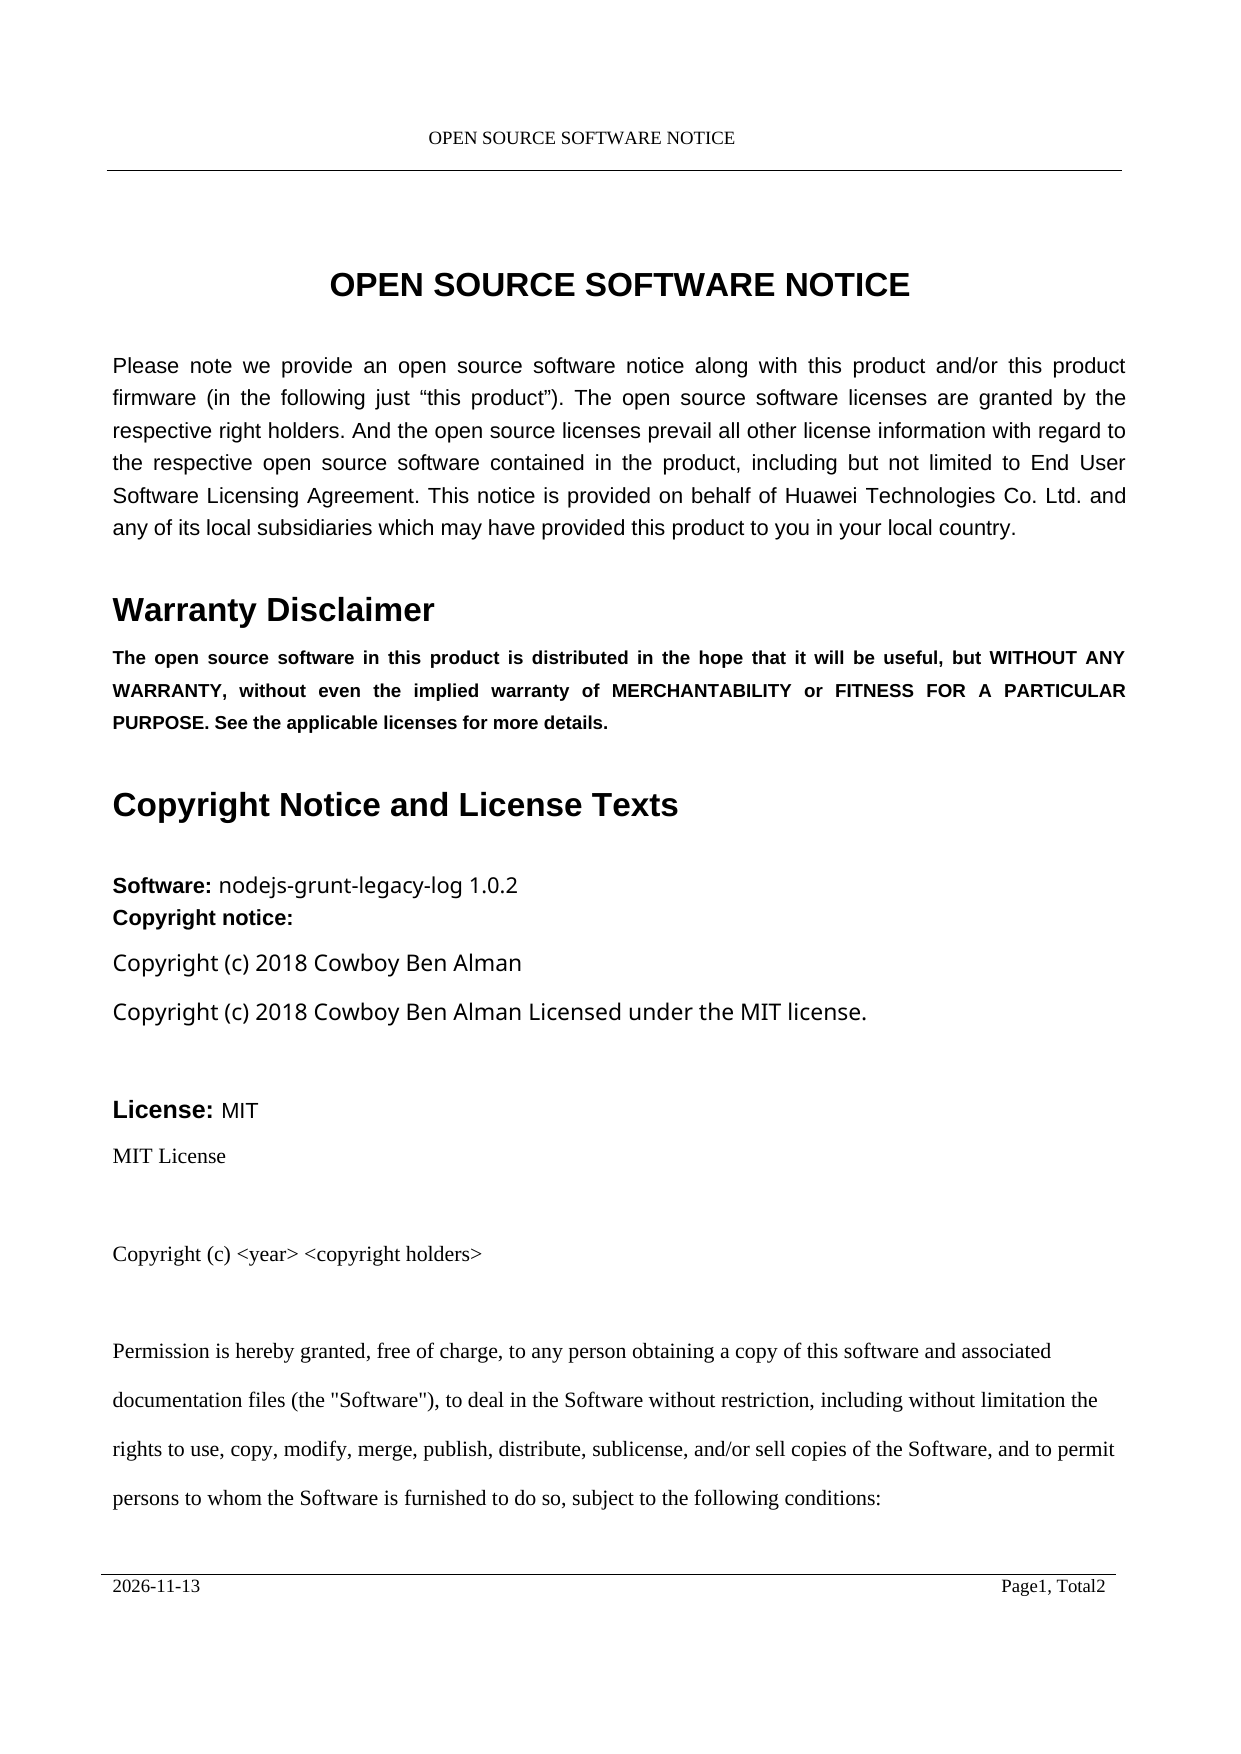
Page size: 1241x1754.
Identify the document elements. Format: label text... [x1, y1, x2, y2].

text The open source software in this product is distributed in the hope that it will be useful, but WITHOUT ANY WARRANTY, without even the implied warranty of MERCHANTABILITY or FITNESS FOR A PARTICULAR PURPOSE. See the applicable licenses for more details. [112, 641, 1128, 739]
text Copyright (c) 2018 Cowboy Ben Alman Copyright (c) 2018 Cowboy Ben Alman Licensed under the MIT license. [112, 947, 1128, 1077]
text Please note we provide an open source software notice along with this product and/or this product firmware (in the following just “this product”). The open source software licenses are granted by the respective right holders. And the open source licenses prevail all other license information with regard to the respective open source software contained in the product, including but not limited to End User Software Licensing Agreement. This notice is provided on behalf of Huawei Technologies Co. Ltd. and any of its local subsidiaries which may have provided this product to you in your local country. [112, 349, 1128, 544]
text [112, 1140, 1128, 1513]
text Warranty Disclaimer [112, 576, 1128, 641]
text Software: nodejs-grunt-legacy-log 1.0.2 [112, 869, 1128, 901]
text OPEN SOURCE SOFTWARE NOTICE [112, 251, 1128, 316]
text Copyright notice: [112, 901, 1128, 934]
text License: MIT [112, 1093, 1128, 1125]
text Copyright Notice and License Texts [112, 771, 1128, 836]
